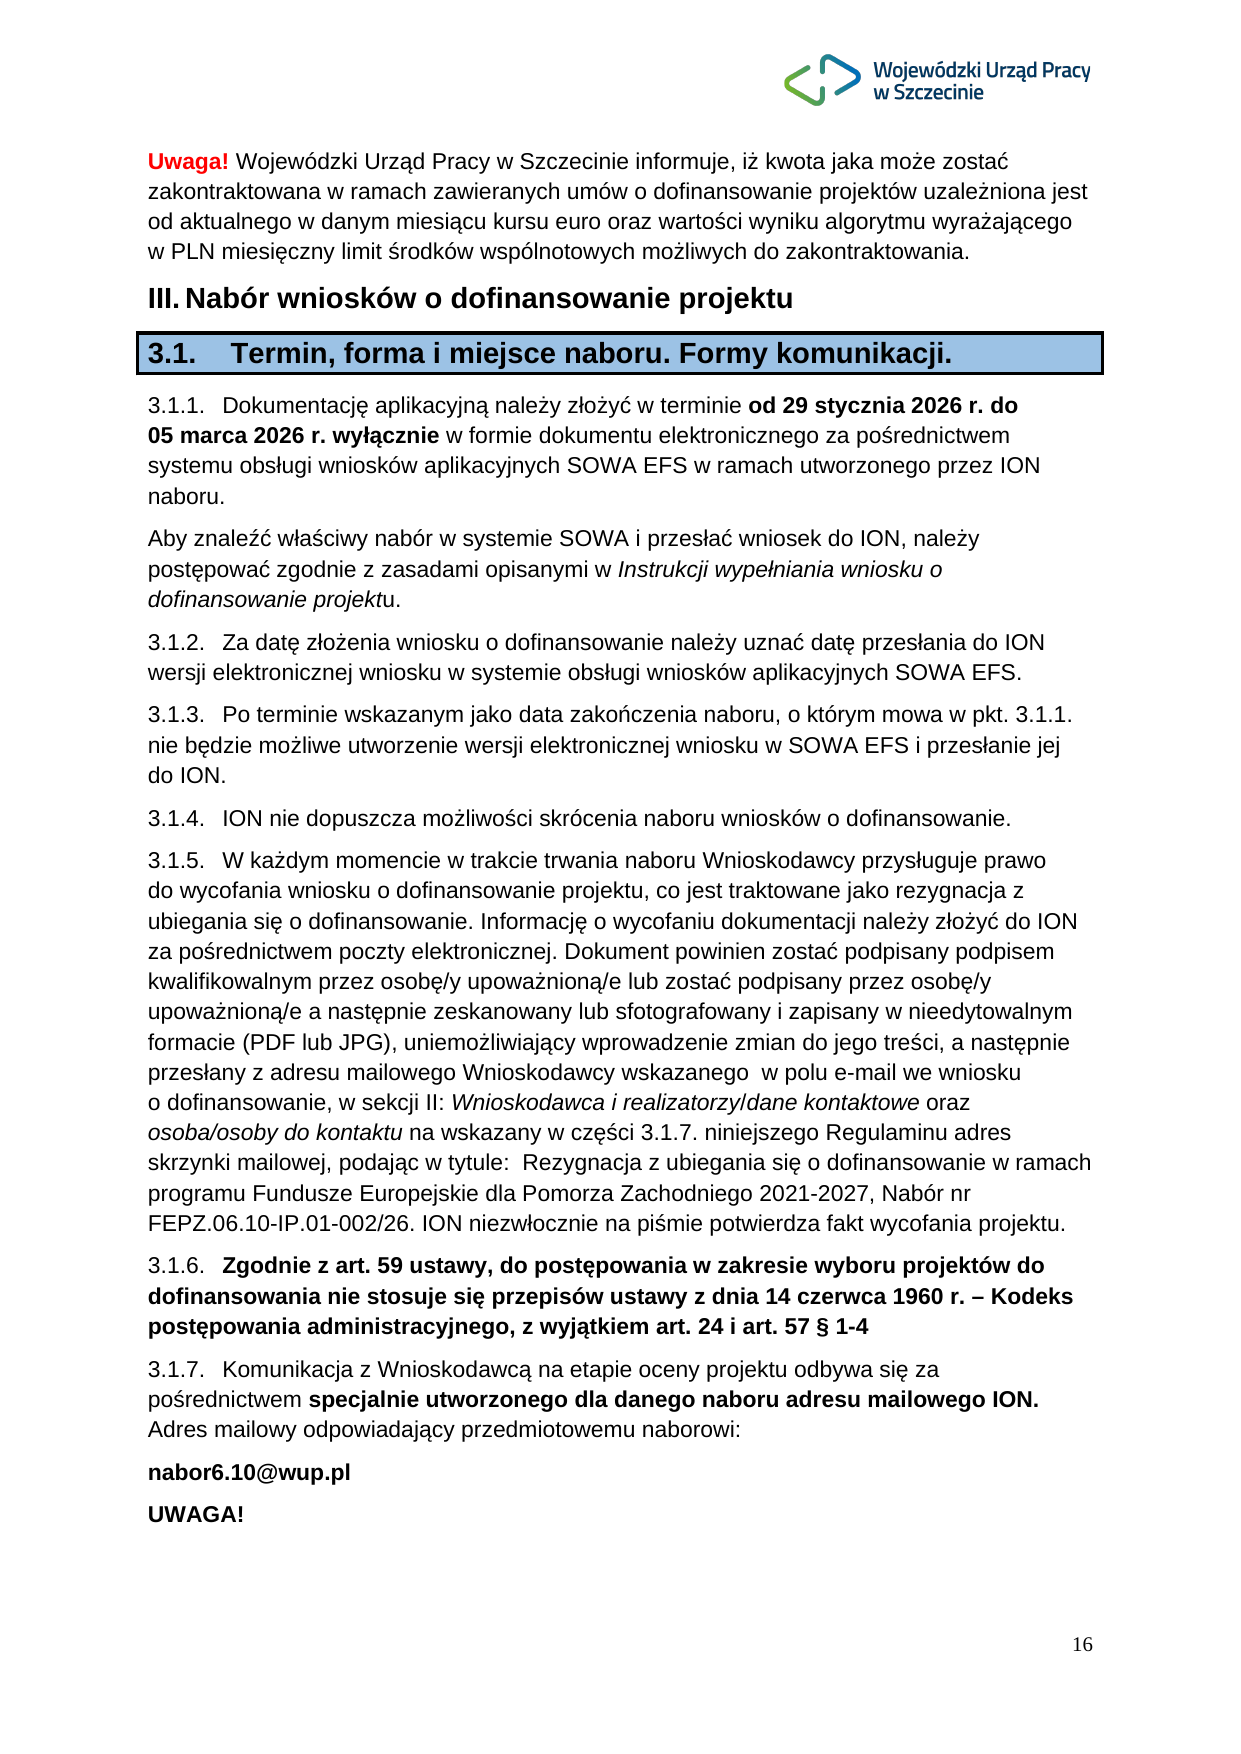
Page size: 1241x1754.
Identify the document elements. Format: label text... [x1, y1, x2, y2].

text Termin, forma i miejsce naboru. Formy komunikacji. [139, 335, 1101, 372]
list Po terminie wskazanym jako data zakończenia naboru, o którym mowa w pkt. 3.1.1. nie będzie możliwe utworzenie wersji elektronicznej wniosku w SOWA EFS i przesłanie jej do ION. [148, 701, 1092, 788]
list Zgodnie z art. 59 ustawy, do postępowania w zakresie wyboru projektów do dofinansowania nie stosuje się przepisów ustawy z dnia 14 czerwca 1960 r. – Kodeks postępowania administracyjnego, z wyjątkiem art. 24 i art. 57 § 1-4 [148, 1252, 1092, 1339]
list W każdym momencie w trakcie trwania naboru Wnioskodawcy przysługuje prawo do wycofania wniosku o dofinansowanie projektu, co jest traktowane jako rezygnacja z ubiegania się o dofinansowanie. Informację o wycofaniu dokumentacji należy złożyć do ION za pośrednictwem poczty elektronicznej. Dokument powinien zostać podpisany podpisem kwalifikowalnym przez osobę/y upoważnioną/e lub zostać podpisany przez osobę/y upoważnioną/e a następnie zeskanowany lub sfotografowany i zapisany w nieedytowalnym formacie (PDF lub JPG), uniemożliwiający wprowadzenie zmian do jego treści, a następnie przesłany z adresu mailowego Wnioskodawcy wskazanego w polu e-mail we wniosku o dofinansowanie, w sekcji II: Wnioskodawca i realizatorzy/dane kontaktowe oraz osoba/osoby do kontaktu na wskazany w części 3.1.7. niniejszego Regulaminu adres skrzynki mailowej, podając w tytule: Rezygnacja z ubiegania się o dofinansowanie w ramach programu Fundusze Europejskie dla Pomorza Zachodniego 2021-2027, Nabór nr FEPZ.06.10-IP.01-002/26. ION niezwłocznie na piśmie potwierdza fakt wycofania projektu. [148, 847, 1092, 1236]
list Dokumentację aplikacyjną należy złożyć w terminie od 29 stycznia 2026 r. do 05 marca 2026 r. wyłącznie w formie dokumentu elektronicznego za pośrednictwem systemu obsługi wniosków aplikacyjnych SOWA EFS w ramach utworzonego przez ION naboru. [148, 392, 1092, 509]
picture [784, 54, 1091, 106]
list Aby znaleźć właściwy nabór w systemie SOWA i przesłać wniosek do ION, należy postępować zgodnie z zasadami opisanymi w Instrukcji wypełniania wniosku o dofinansowanie projektu. [148, 525, 1092, 612]
list UWAGA! [148, 1501, 1092, 1528]
list nabor6.10@wup.pl [148, 1459, 1092, 1485]
list Komunikacja z Wnioskodawcą na etapie oceny projektu odbywa się za pośrednictwem specjalnie utworzonego dla danego naboru adresu mailowego ION. Adres mailowy odpowiadający przedmiotowemu naborowi: [148, 1356, 1092, 1442]
list Za datę złożenia wniosku o dofinansowanie należy uznać datę przesłania do ION wersji elektronicznej wniosku w systemie obsługi wniosków aplikacyjnych SOWA EFS. [148, 628, 1092, 685]
text Nabór wniosków o dofinansowanie projektu [148, 281, 1092, 314]
list ION nie dopuszcza możliwości skrócenia naboru wniosków o dofinansowanie. [148, 804, 1092, 831]
text Uwaga! Wojewódzki Urząd Pracy w Szczecinie informuje, iż kwota jaka może zostać zakontraktowana w ramach zawieranych umów o dofinansowanie projektów uzależniona jest od aktualnego w danym miesiącu kursu euro oraz wartości wyniku algorytmu wyrażającego w PLN miesięczny limit środków wspólnotowych możliwych do zakontraktowania. [148, 148, 1092, 265]
